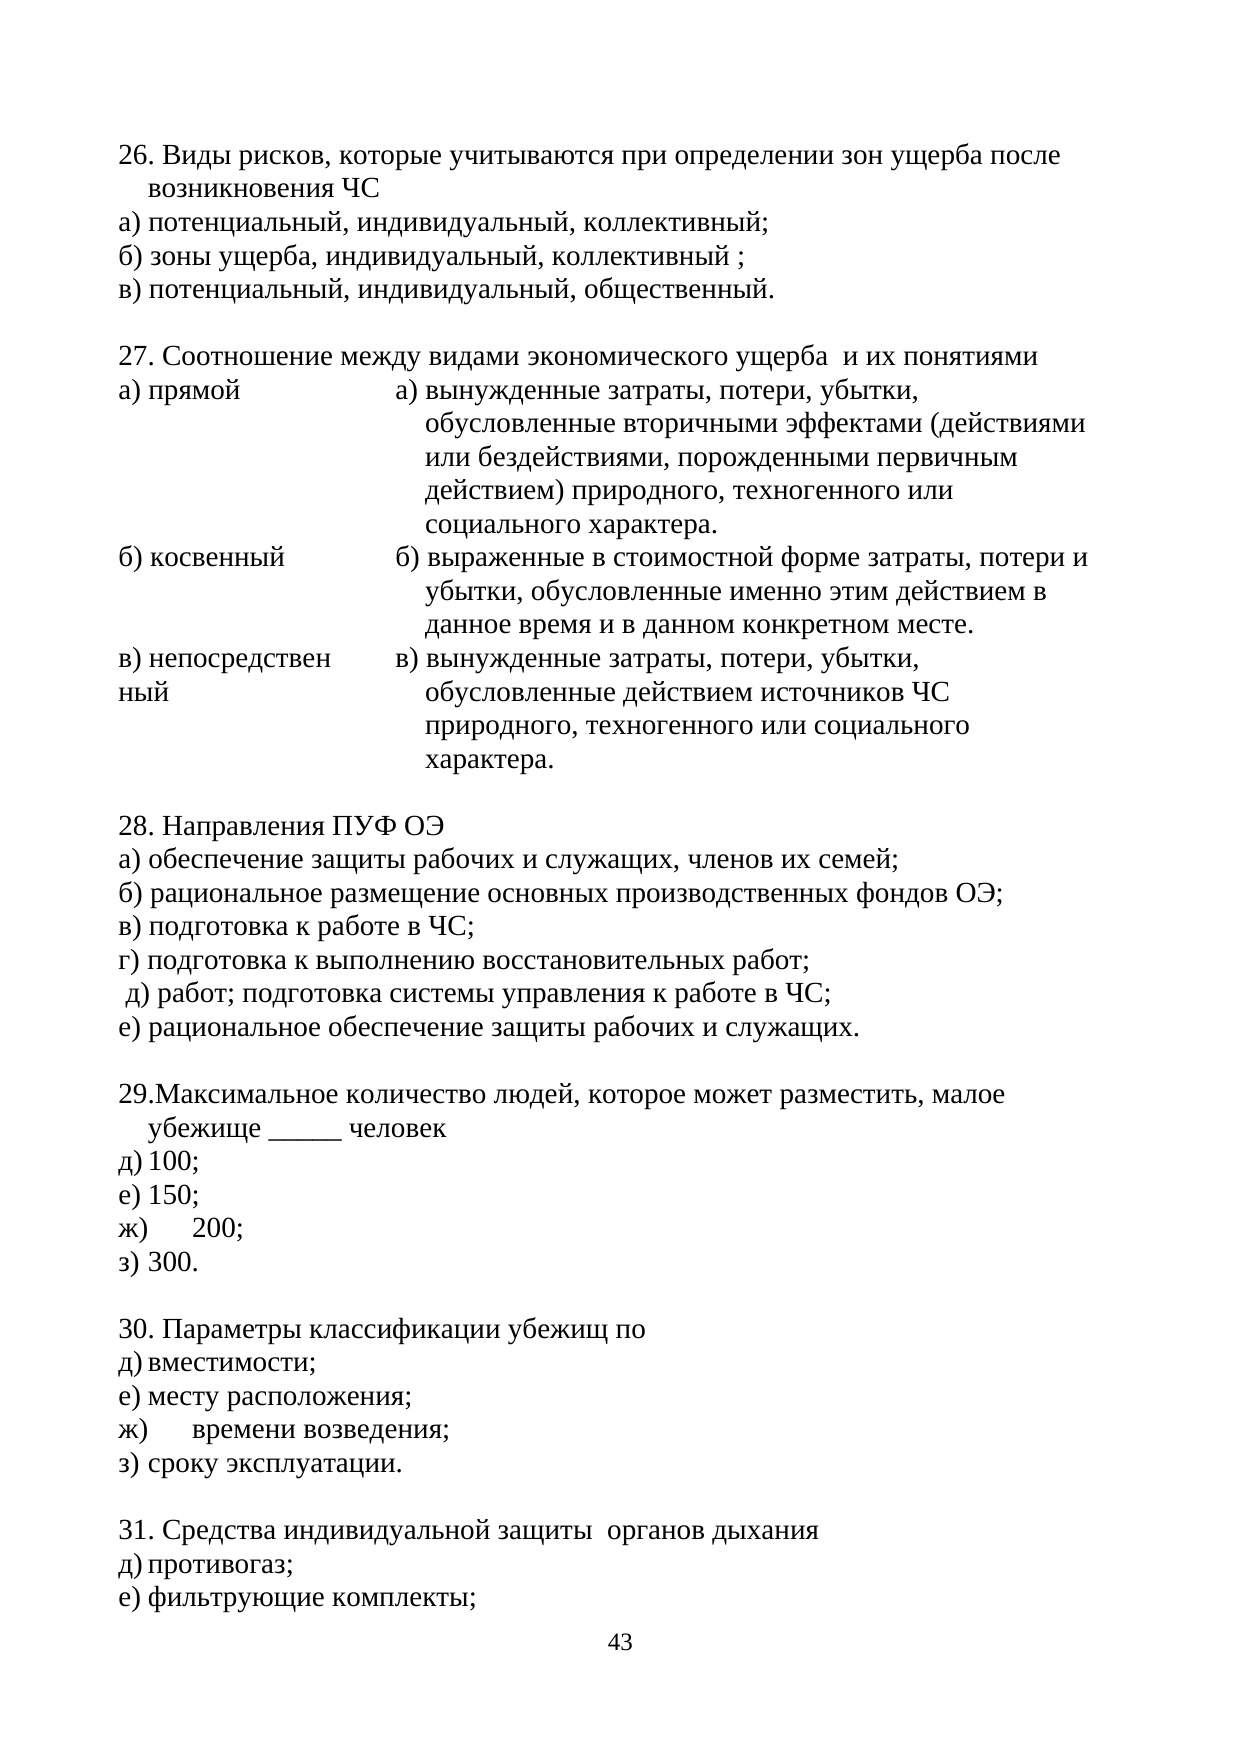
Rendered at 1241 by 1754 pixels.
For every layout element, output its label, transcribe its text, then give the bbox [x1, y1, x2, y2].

text 29.Максимальное количество людей, которое может разместить, малое убежище _____ человек [118, 1076, 1122, 1143]
list сроку эксплуатации. [118, 1445, 1122, 1479]
text д) работ; подготовка системы управления к работе в ЧС; [118, 976, 906, 1009]
text в) подготовка к работе в ЧС; [118, 908, 1122, 942]
table_cell б) косвенный [107, 540, 384, 640]
list фильтрующие комплекты; [118, 1579, 1122, 1613]
list месту расположения; [118, 1378, 1122, 1412]
text б) рациональное размещение основных производственных фондов ОЭ; [118, 875, 1122, 908]
text е) рациональное обеспечение защиты рабочих и служащих. [118, 1009, 906, 1043]
text а) обеспечение защиты рабочих и служащих, членов их семей; [118, 841, 1122, 875]
list 31. Средства индивидуальной защиты органов дыхания [118, 1512, 1122, 1546]
list 150; [118, 1177, 1122, 1210]
list времени возведения; [118, 1412, 1122, 1445]
table_cell в) непосредствен ный [107, 640, 384, 774]
text 26. Виды рисков, которые учитываются при определении зон ущерба после возникновения ЧС [118, 137, 1122, 204]
list 100; [118, 1143, 1122, 1177]
table_header а) вынужденные затраты, потери, убытки, обусловленные вторичными эффектами (действиями или бездействиями, порожденными первичным действием) природного, техногенного или социального характера. [384, 372, 1104, 539]
table_cell б) выраженные в стоимостной форме затраты, потери и убытки, обусловленные именно этим действием в данное время и в данном конкретном месте. [384, 540, 1104, 640]
table_header а) прямой [107, 372, 384, 539]
list 300. [118, 1244, 1122, 1277]
text б) зоны ущерба, индивидуальный, коллективный ; [118, 238, 1122, 271]
text в) потенциальный, индивидуальный, общественный. [118, 271, 1122, 305]
text г) подготовка к выполнению восстановительных работ; [118, 942, 906, 976]
table_cell в) вынужденные затраты, потери, убытки, обусловленные действием источников ЧС природного, техногенного или социального характера. [384, 640, 1104, 774]
list вместимости; [118, 1344, 1122, 1378]
list противогаз; [118, 1546, 1122, 1579]
text 27. Соотношение между видами экономического ущерба и их понятиями [118, 338, 1122, 372]
text 30. Параметры классификации убежищ по [118, 1311, 1122, 1344]
list 200; [118, 1210, 1122, 1244]
text а) потенциальный, индивидуальный, коллективный; [118, 204, 1122, 238]
text 28. Направления ПУФ ОЭ [118, 808, 1122, 841]
